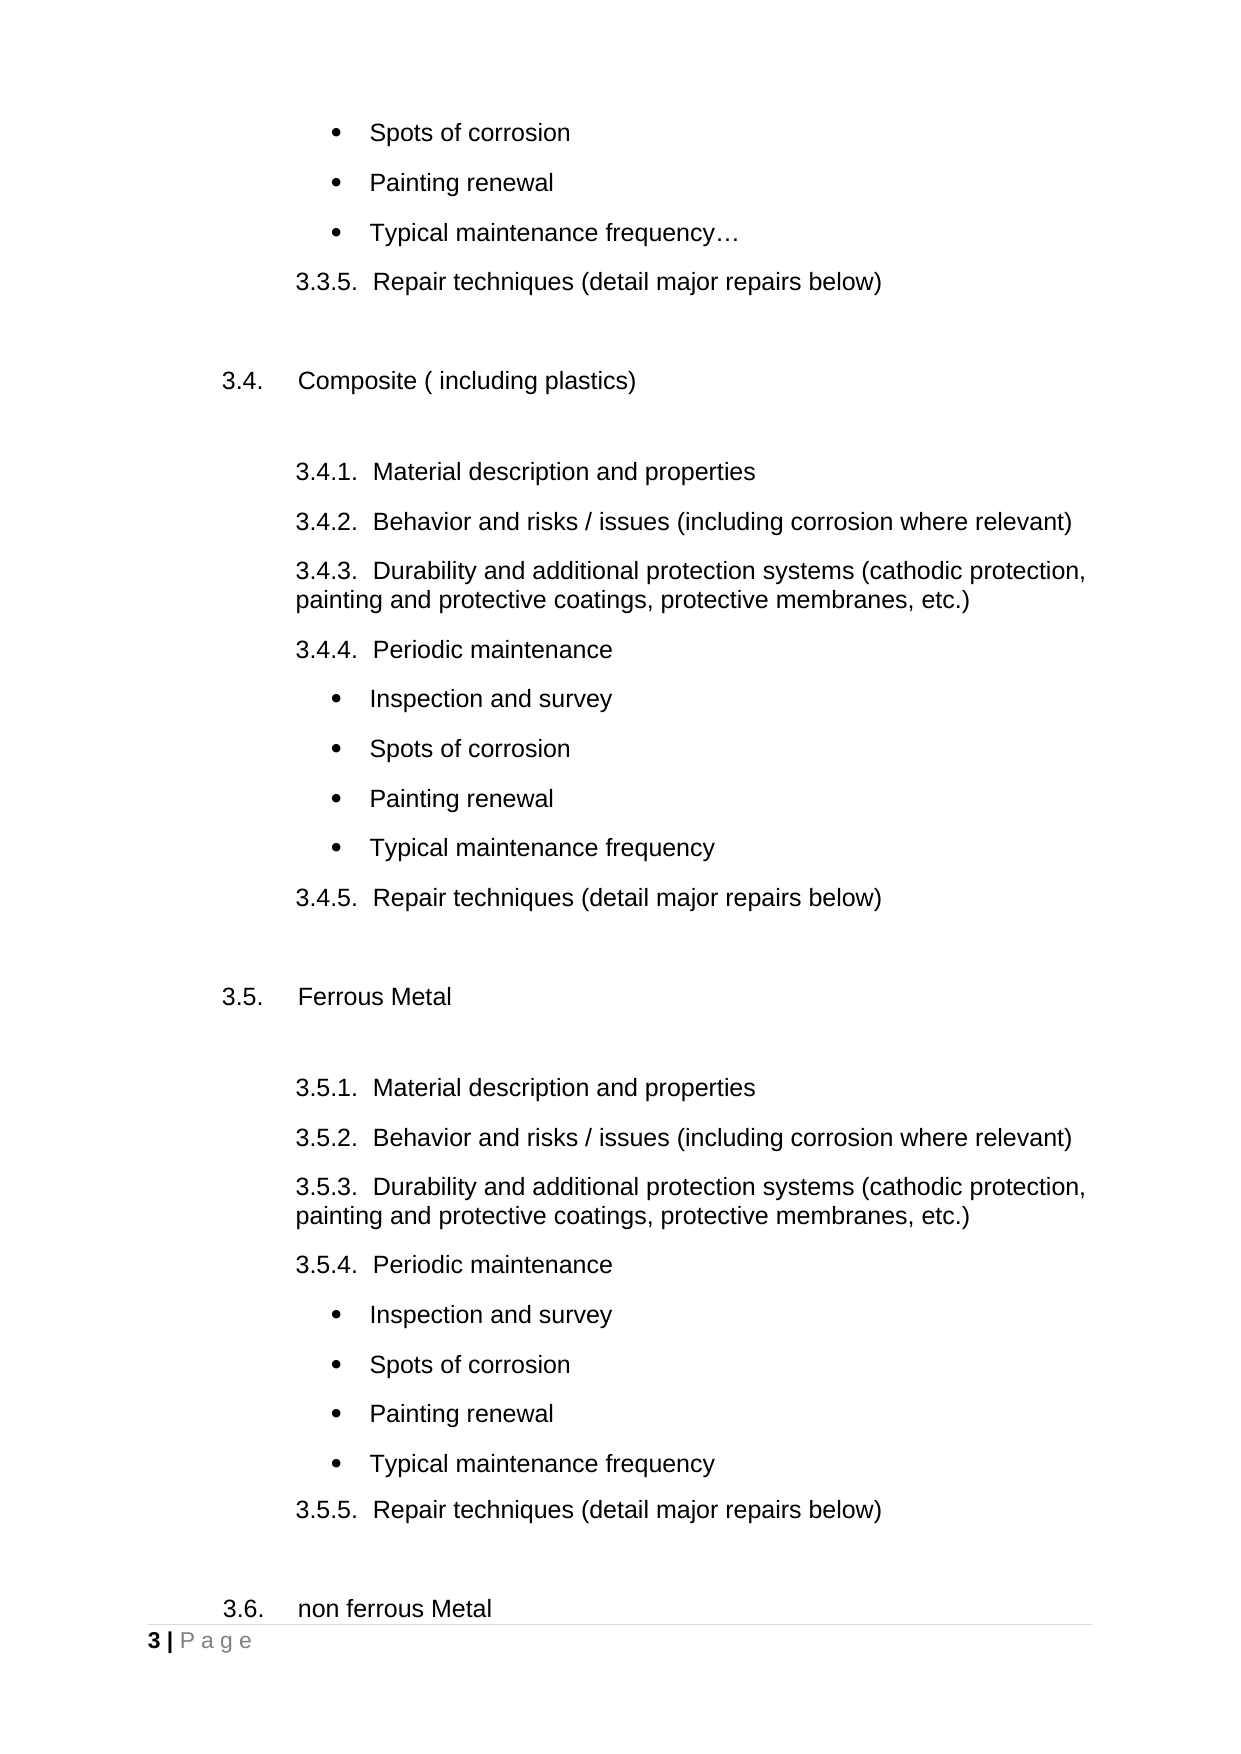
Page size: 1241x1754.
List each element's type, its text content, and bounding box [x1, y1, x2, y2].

list Material description and properties [295, 457, 1092, 486]
list Durability and additional protection systems (cathodic protection, painting and protective coatings, protective membranes, etc.) [295, 1172, 1092, 1230]
list Behavior and risks / issues (including corrosion where relevant) [295, 507, 1092, 536]
list Repair techniques (detail major repairs below) [295, 883, 1092, 912]
list Typical maintenance frequency [332, 833, 1092, 862]
list Ferrous Metal [222, 982, 1092, 1011]
list Typical maintenance frequency [332, 1449, 1092, 1478]
list Durability and additional protection systems (cathodic protection, painting and protective coatings, protective membranes, etc.) [295, 556, 1092, 614]
list Spots of corrosion [332, 1350, 1092, 1379]
list Material description and properties [295, 1073, 1092, 1102]
list Repair techniques (detail major repairs below) [295, 1495, 1092, 1523]
list Periodic maintenance [295, 1251, 1092, 1279]
list Painting renewal [332, 1399, 1092, 1428]
list Behavior and risks / issues (including corrosion where relevant) [295, 1123, 1092, 1151]
list Repair techniques (detail major repairs below) [295, 267, 1092, 296]
list Typical maintenance frequency… [332, 217, 1092, 246]
list Painting renewal [332, 784, 1092, 812]
list Spots of corrosion [332, 734, 1092, 763]
list Spots of corrosion [332, 118, 1092, 147]
list Periodic maintenance [295, 635, 1092, 663]
list Composite ( including plastics) [222, 366, 1092, 395]
list Painting renewal [332, 168, 1092, 197]
list Inspection and survey [332, 684, 1092, 713]
list Inspection and survey [332, 1300, 1092, 1329]
list non ferrous Metal [223, 1594, 1092, 1623]
